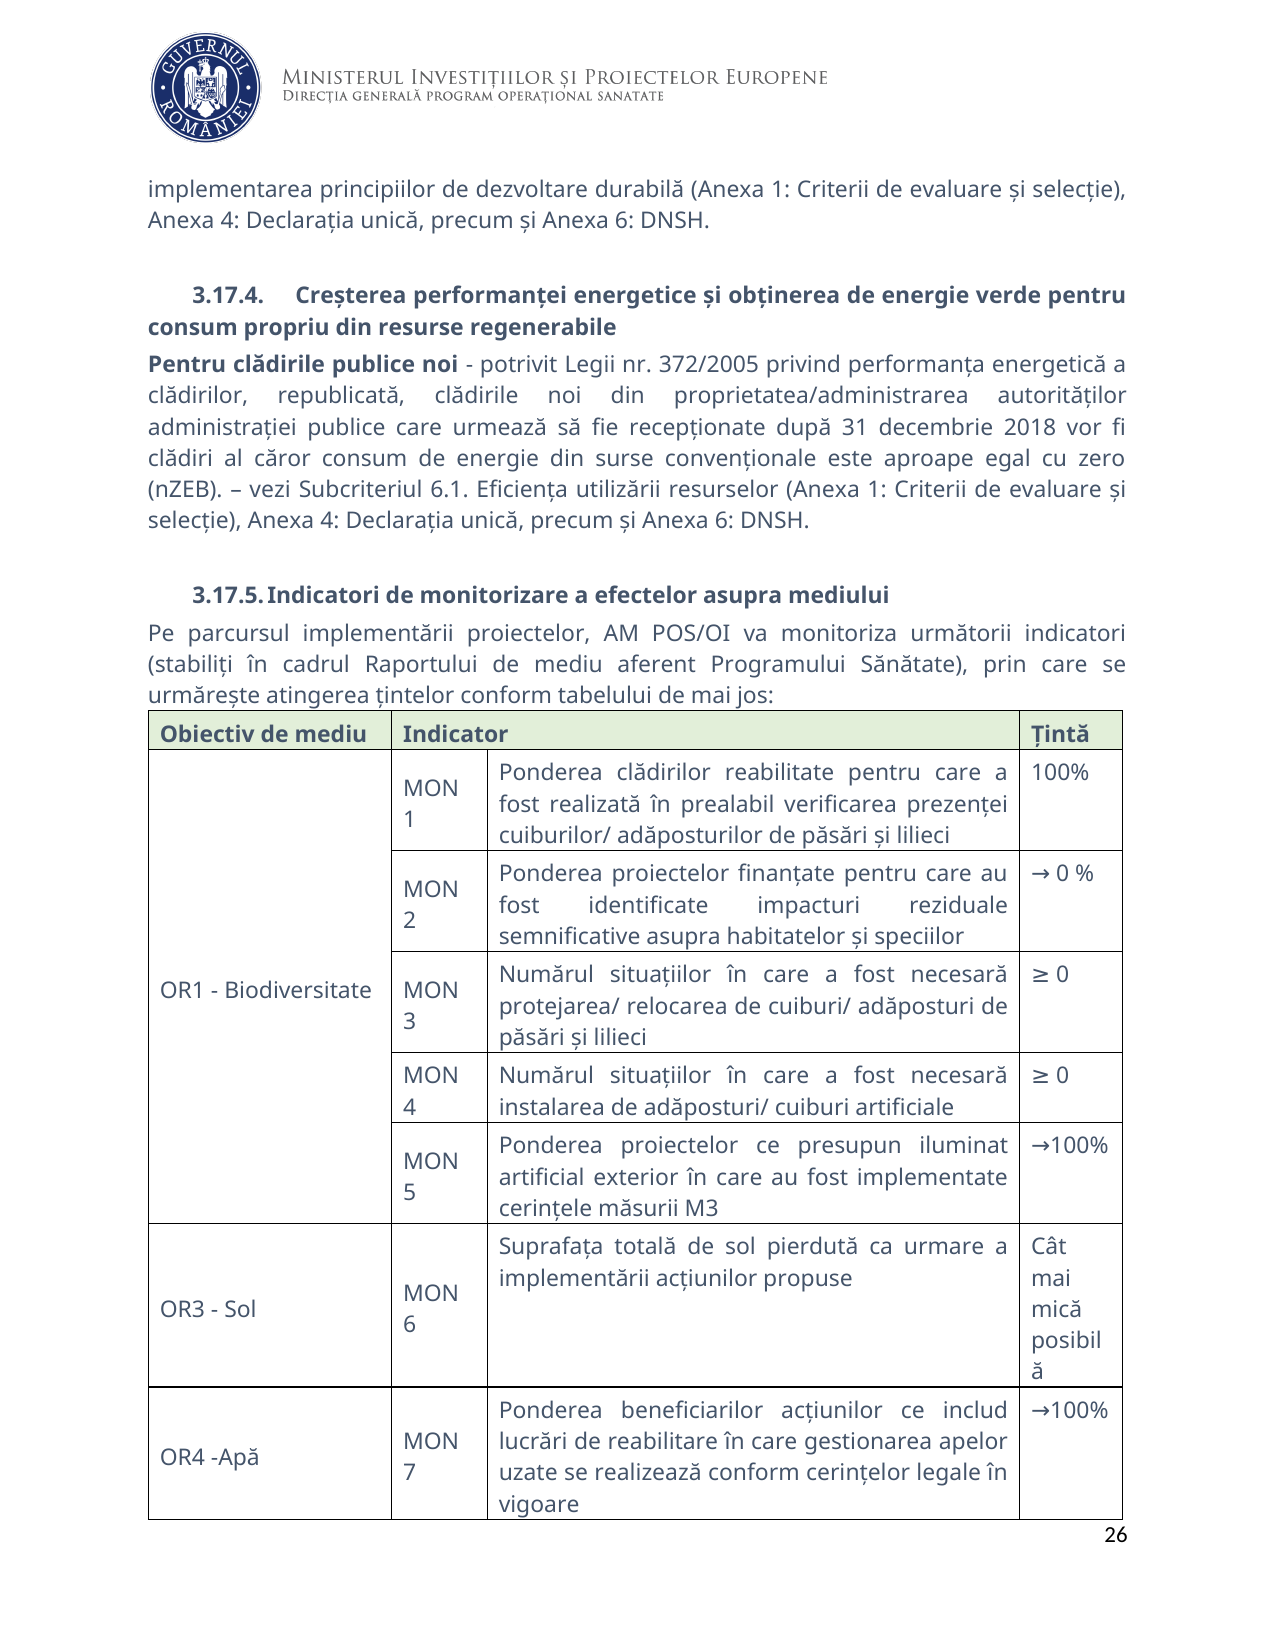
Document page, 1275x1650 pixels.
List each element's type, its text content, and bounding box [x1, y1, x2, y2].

table_cell Suprafața totală de sol pierdută ca urmare a implementării acțiunilor propuse [488, 1224, 1019, 1386]
table_cell MON 3 [392, 952, 487, 1052]
table_cell OR1 - Biodiversitate [149, 750, 391, 1223]
table_cell ≥ 0 [1020, 1053, 1122, 1122]
table_cell ≥ 0 [1020, 952, 1122, 1052]
picture [147, 29, 852, 145]
table_cell Cât mai mică posibilă [1020, 1224, 1122, 1386]
table_cell →100% [1020, 1388, 1122, 1519]
table_cell → 0 % [1020, 851, 1122, 951]
list Creșterea performanței energetice și obținerea de energie verde pentru consum propriu din resurse regenerabile [148, 279, 1127, 342]
table_cell OR4 -Apă [149, 1388, 391, 1519]
table_cell MON 1 [392, 750, 487, 850]
table_cell Numărul situațiilor în care a fost necesară protejarea/ relocarea de cuiburi/ adăposturi de păsări și lilieci [488, 952, 1019, 1052]
table_cell Numărul situațiilor în care a fost necesară instalarea de adăposturi/ cuiburi artificiale [488, 1053, 1019, 1122]
table_cell Ponderea beneficiarilor acțiunilor ce includ lucrări de reabilitare în care gestionarea apelor uzate se realizează conform cerințelor legale în vigoare [488, 1388, 1019, 1519]
table_cell MON 4 [392, 1053, 487, 1122]
table_cell Ponderea proiectelor finanțate pentru care au fost identificate impacturi reziduale semnificative asupra habitatelor şi speciilor [488, 851, 1019, 951]
text Pentru clădirile publice noi - potrivit Legii nr. 372/2005 privind performanța energetică a clădirilor, republicată, clădirile noi din proprietatea/administrarea autorităților administrației publice care urmează să fie recepționate după 31 decembrie 2018 vor fi clădiri al căror consum de energie din surse convenționale este aproape egal cu zero (nZEB). – vezi Subcriteriul 6.1. Eficiența utilizării resurselor (Anexa 1: Criterii de evaluare și selecție), Anexa 4: Declarația unică, precum și Anexa 6: DNSH. [148, 348, 1127, 535]
table_cell Ponderea clădirilor reabilitate pentru care a fost realizată în prealabil verificarea prezenței cuiburilor/ adăposturilor de păsări și lilieci [488, 750, 1019, 850]
table_cell MON 5 [392, 1123, 487, 1223]
table_cell MON 6 [392, 1224, 487, 1386]
table_cell Ponderea proiectelor ce presupun iluminat artificial exterior în care au fost implementate cerințele măsurii M3 [488, 1123, 1019, 1223]
table_header Țintă [1020, 711, 1122, 749]
table_cell MON 7 [392, 1388, 487, 1519]
table_cell MON 2 [392, 851, 487, 951]
table_header Indicator [392, 711, 1019, 749]
table_header Obiectiv de mediu [149, 711, 391, 749]
table_cell →100% [1020, 1123, 1122, 1223]
table_cell OR3 - Sol [149, 1224, 391, 1386]
list Indicatori de monitorizare a efectelor asupra mediului [192, 579, 1127, 610]
text Pe parcursul implementării proiectelor, AM POS/OI va monitoriza următorii indicatori (stabiliți în cadrul Raportului de mediu aferent Programului Sănătate), prin care se urmărește atingerea țintelor conform tabelului de mai jos: [148, 617, 1127, 710]
table_cell 100% [1020, 750, 1122, 850]
